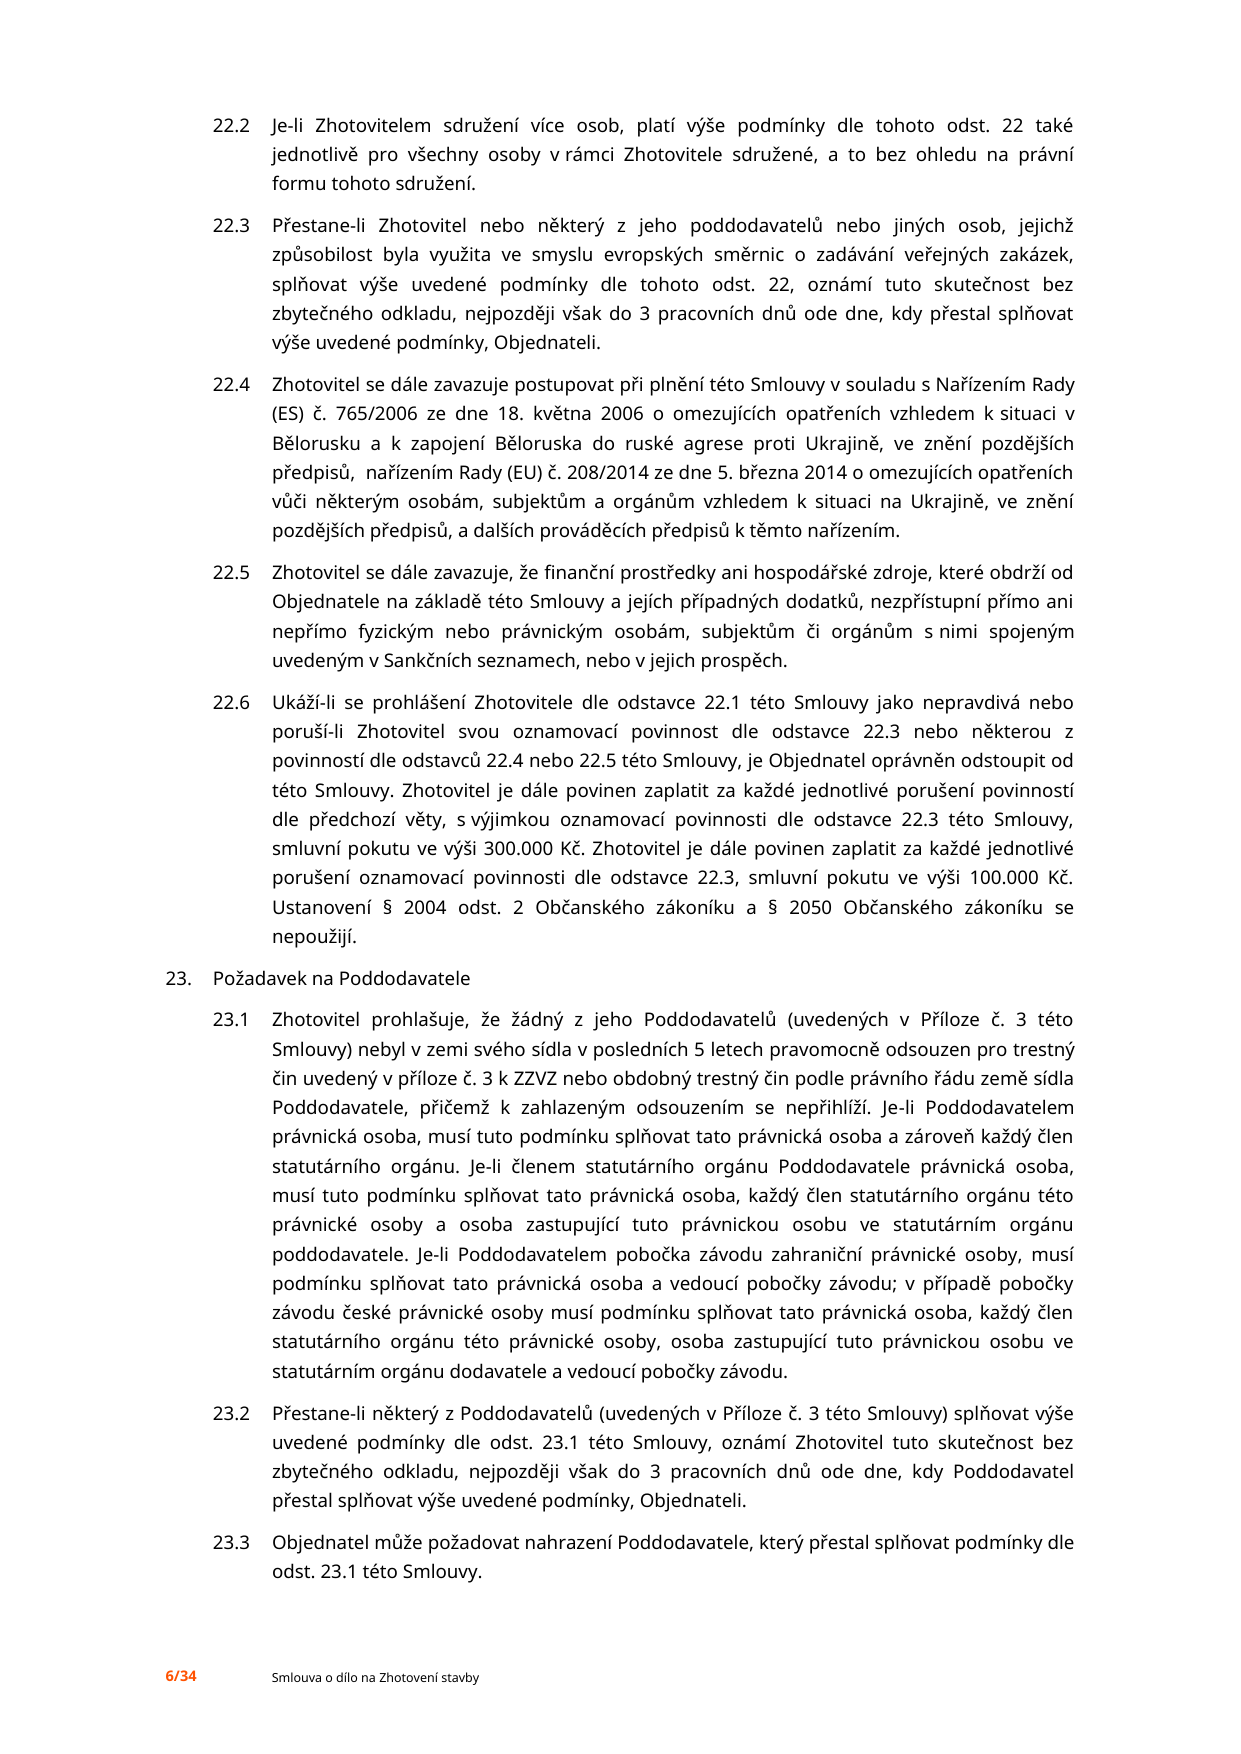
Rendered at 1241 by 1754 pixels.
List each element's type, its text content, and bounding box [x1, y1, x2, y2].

text Objednatel může požadovat nahrazení Poddodavatele, který přestal splňovat podmínky dle odst. 23.1 této Smlouvy. [213, 1529, 1075, 1584]
text Zhotovitel se dále zavazuje postupovat při plnění této Smlouvy v souladu s Nařízením Rady (ES) č. 765/2006 ze dne 18. května 2006 o omezujících opatřeních vzhledem k situaci v Bělorusku a k zapojení Běloruska do ruské agrese proti Ukrajině, ve znění pozdějších předpisů, nařízením Rady (EU) č. 208/2014 ze dne 5. března 2014 o omezujících opatřeních vůči některým osobám, subjektům a orgánům vzhledem k situaci na Ukrajině, ve znění pozdějších předpisů, a dalších prováděcích předpisů k těmto nařízením. [213, 371, 1075, 543]
text Je-li Zhotovitelem sdružení více osob, platí výše podmínky dle tohoto odst. 22 také jednotlivě pro všechny osoby v rámci Zhotovitele sdružené, a to bez ohledu na právní formu tohoto sdružení. [213, 112, 1075, 196]
text Zhotovitel prohlašuje, že žádný z jeho Poddodavatelů (uvedených v Příloze č. 3 této Smlouvy) nebyl v zemi svého sídla v posledních 5 letech pravomocně odsouzen pro trestný čin uvedený v příloze č. 3 k ZZVZ nebo obdobný trestný čin podle právního řádu země sídla Poddodavatele, přičemž k zahlazeným odsouzením se nepřihlíží. Je-li Poddodavatelem právnická osoba, musí tuto podmínku splňovat tato právnická osoba a zároveň každý člen statutárního orgánu. Je-li členem statutárního orgánu Poddodavatele právnická osoba, musí tuto podmínku splňovat tato právnická osoba, každý člen statutárního orgánu této právnické osoby a osoba zastupující tuto právnickou osobu ve statutárním orgánu poddodavatele. Je-li Poddodavatelem pobočka závodu zahraniční právnické osoby, musí podmínku splňovat tato právnická osoba a vedoucí pobočky závodu; v případě pobočky závodu české právnické osoby musí podmínku splňovat tato právnická osoba, každý člen statutárního orgánu této právnické osoby, osoba zastupující tuto právnickou osobu ve statutárním orgánu dodavatele a vedoucí pobočky závodu. [213, 1007, 1075, 1383]
text Přestane-li některý z Poddodavatelů (uvedených v Příloze č. 3 této Smlouvy) splňovat výše uvedené podmínky dle odst. 23.1 této Smlouvy, oznámí Zhotovitel tuto skutečnost bez zbytečného odkladu, nejpozději však do 3 pracovních dnů ode dne, kdy Poddodavatel přestal splňovat výše uvedené podmínky, Objednateli. [213, 1400, 1075, 1513]
text Požadavek na Poddodavatele [165, 965, 1075, 991]
text Zhotovitel se dále zavazuje, že finanční prostředky ani hospodářské zdroje, které obdrží od Objednatele na základě této Smlouvy a jejích případných dodatků, nezpřístupní přímo ani nepřímo fyzickým nebo právnickým osobám, subjektům či orgánům s nimi spojeným uvedeným v Sankčních seznamech, nebo v jejich prospěch. [213, 559, 1075, 673]
text Přestane-li Zhotovitel nebo některý z jeho poddodavatelů nebo jiných osob, jejichž způsobilost byla využita ve smyslu evropských směrnic o zadávání veřejných zakázek, splňovat výše uvedené podmínky dle tohoto odst. 22, oznámí tuto skutečnost bez zbytečného odkladu, nejpozději však do 3 pracovních dnů ode dne, kdy přestal splňovat výše uvedené podmínky, Objednateli. [213, 212, 1075, 355]
text Ukáží-li se prohlášení Zhotovitele dle odstavce 22.1 této Smlouvy jako nepravdivá nebo poruší-li Zhotovitel svou oznamovací povinnost dle odstavce 22.3 nebo některou z povinností dle odstavců 22.4 nebo 22.5 této Smlouvy, je Objednatel oprávněn odstoupit od této Smlouvy. Zhotovitel je dále povinen zaplatit za každé jednotlivé porušení povinností dle předchozí věty, s výjimkou oznamovací povinnosti dle odstavce 22.3 této Smlouvy, smluvní pokutu ve výši 300.000 Kč. Zhotovitel je dále povinen zaplatit za každé jednotlivé porušení oznamovací povinnosti dle odstavce 22.3, smluvní pokutu ve výši 100.000 Kč. Ustanovení § 2004 odst. 2 Občanského zákoníku a § 2050 Občanského zákoníku se nepoužijí. [213, 689, 1075, 949]
